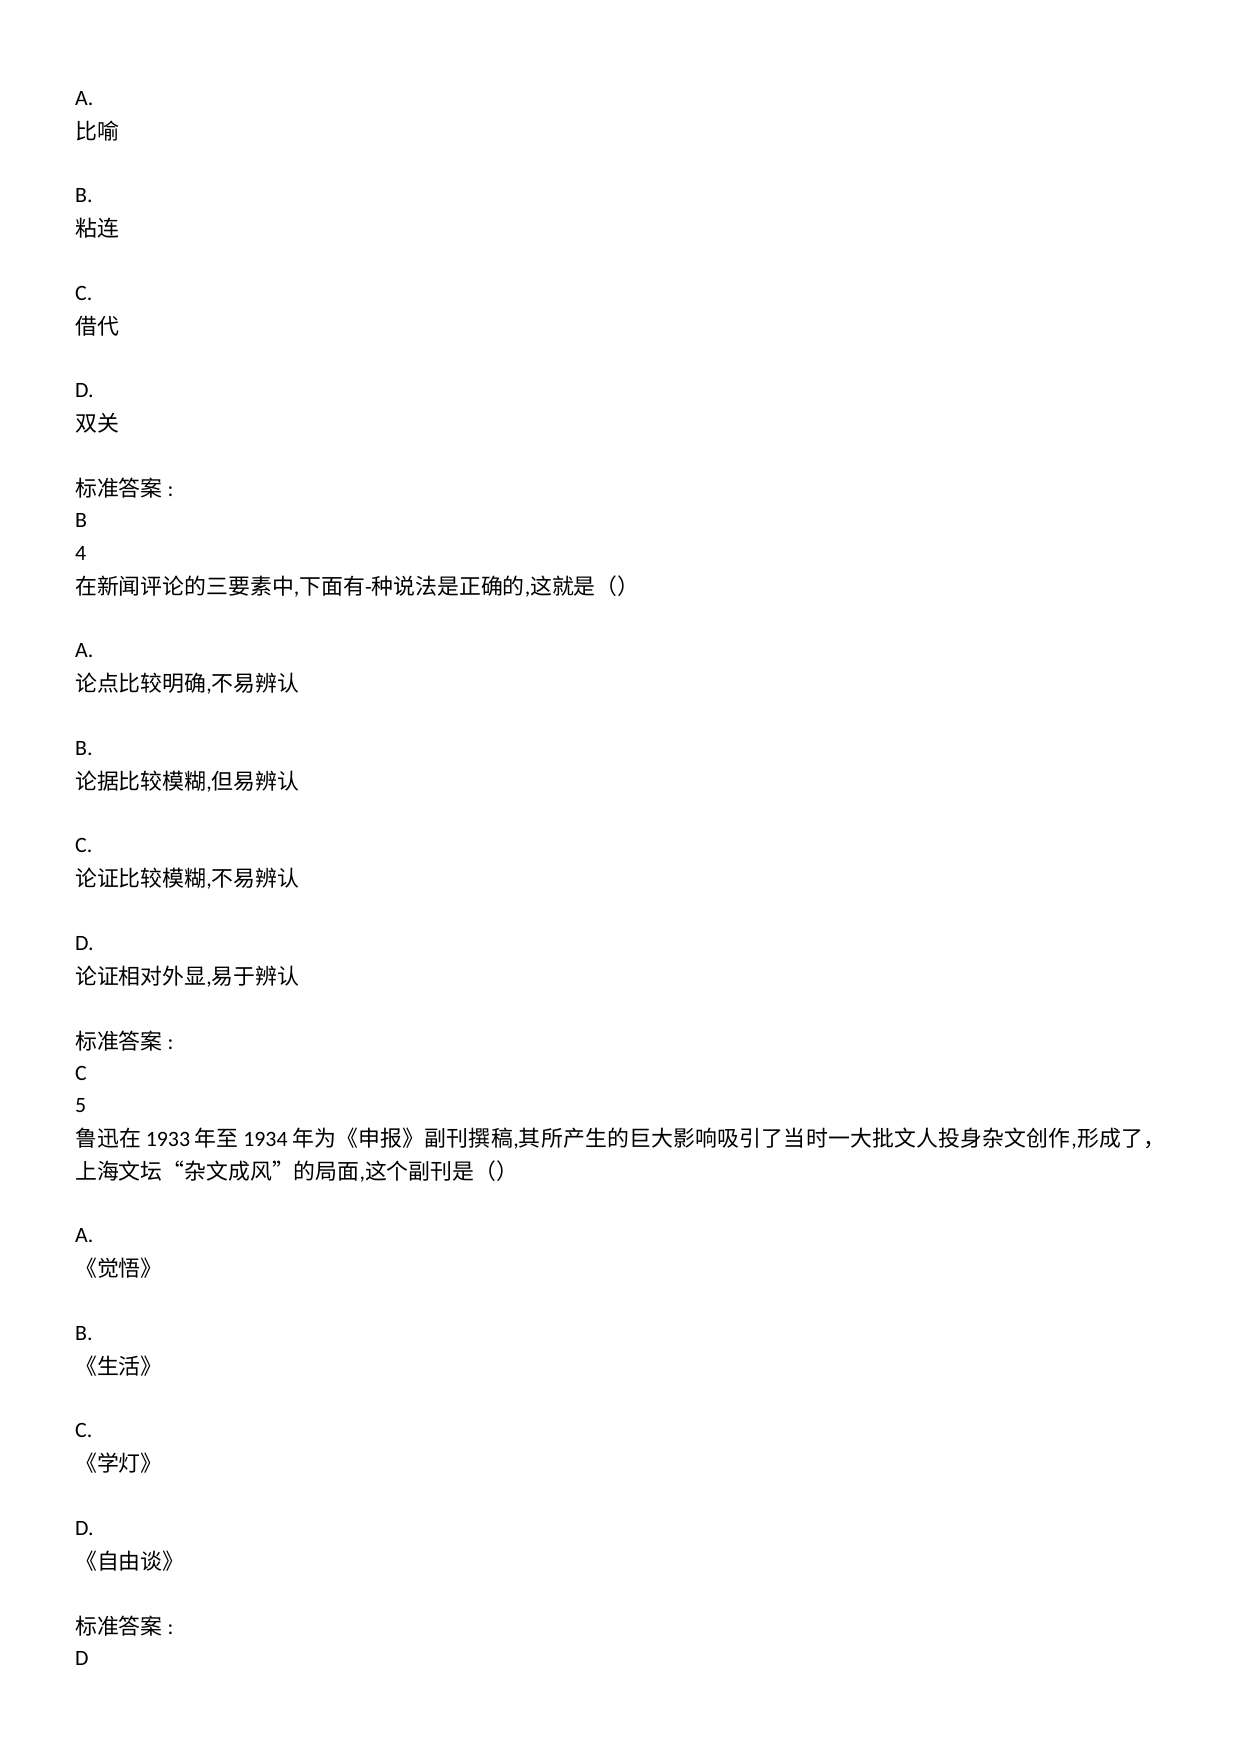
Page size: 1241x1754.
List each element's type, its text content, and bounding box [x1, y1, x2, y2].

text 粘连 [75, 211, 1165, 243]
text C [75, 1056, 1165, 1088]
text D. [75, 1511, 1165, 1543]
text 5 [75, 1088, 1165, 1121]
text C. [75, 828, 1165, 861]
text 论点比较明确,不易辨认 [75, 666, 1165, 698]
text 《自由谈》 [75, 1543, 1165, 1576]
text 标准答案 : [75, 1023, 1165, 1056]
text 论据比较模糊,但易辨认 [75, 763, 1165, 796]
text 双关 [75, 406, 1165, 438]
text C. [75, 276, 1165, 308]
text 《觉悟》 [75, 1251, 1165, 1283]
text 标准答案 : [75, 1608, 1165, 1641]
text D [75, 1641, 1165, 1673]
text B. [75, 1316, 1165, 1348]
text 4 [75, 536, 1165, 568]
text D. [75, 926, 1165, 958]
text B. [75, 178, 1165, 211]
text 论证相对外显,易于辨认 [75, 958, 1165, 991]
text 《生活》 [75, 1348, 1165, 1381]
text D. [75, 373, 1165, 406]
text 在新闻评论的三要素中,下面有-种说法是正确的,这就是（） [75, 568, 1165, 601]
text A. [75, 1218, 1165, 1251]
text C. [75, 1413, 1165, 1446]
text 比喻 [75, 113, 1165, 146]
text A. [75, 81, 1165, 113]
text 《学灯》 [75, 1446, 1165, 1478]
text B. [75, 731, 1165, 763]
text 借代 [75, 308, 1165, 341]
text A. [75, 633, 1165, 666]
text 标准答案 : [75, 471, 1165, 503]
text 鲁迅在1933年至1934年为《申报》副刊撰稿,其所产生的巨大影响吸引了当时一大批文人投身杂文创作,形成了，上海文坛“杂文成风”的局面,这个副刊是（） [75, 1121, 1165, 1186]
text B [75, 503, 1165, 536]
text 论证比较模糊,不易辨认 [75, 861, 1165, 893]
